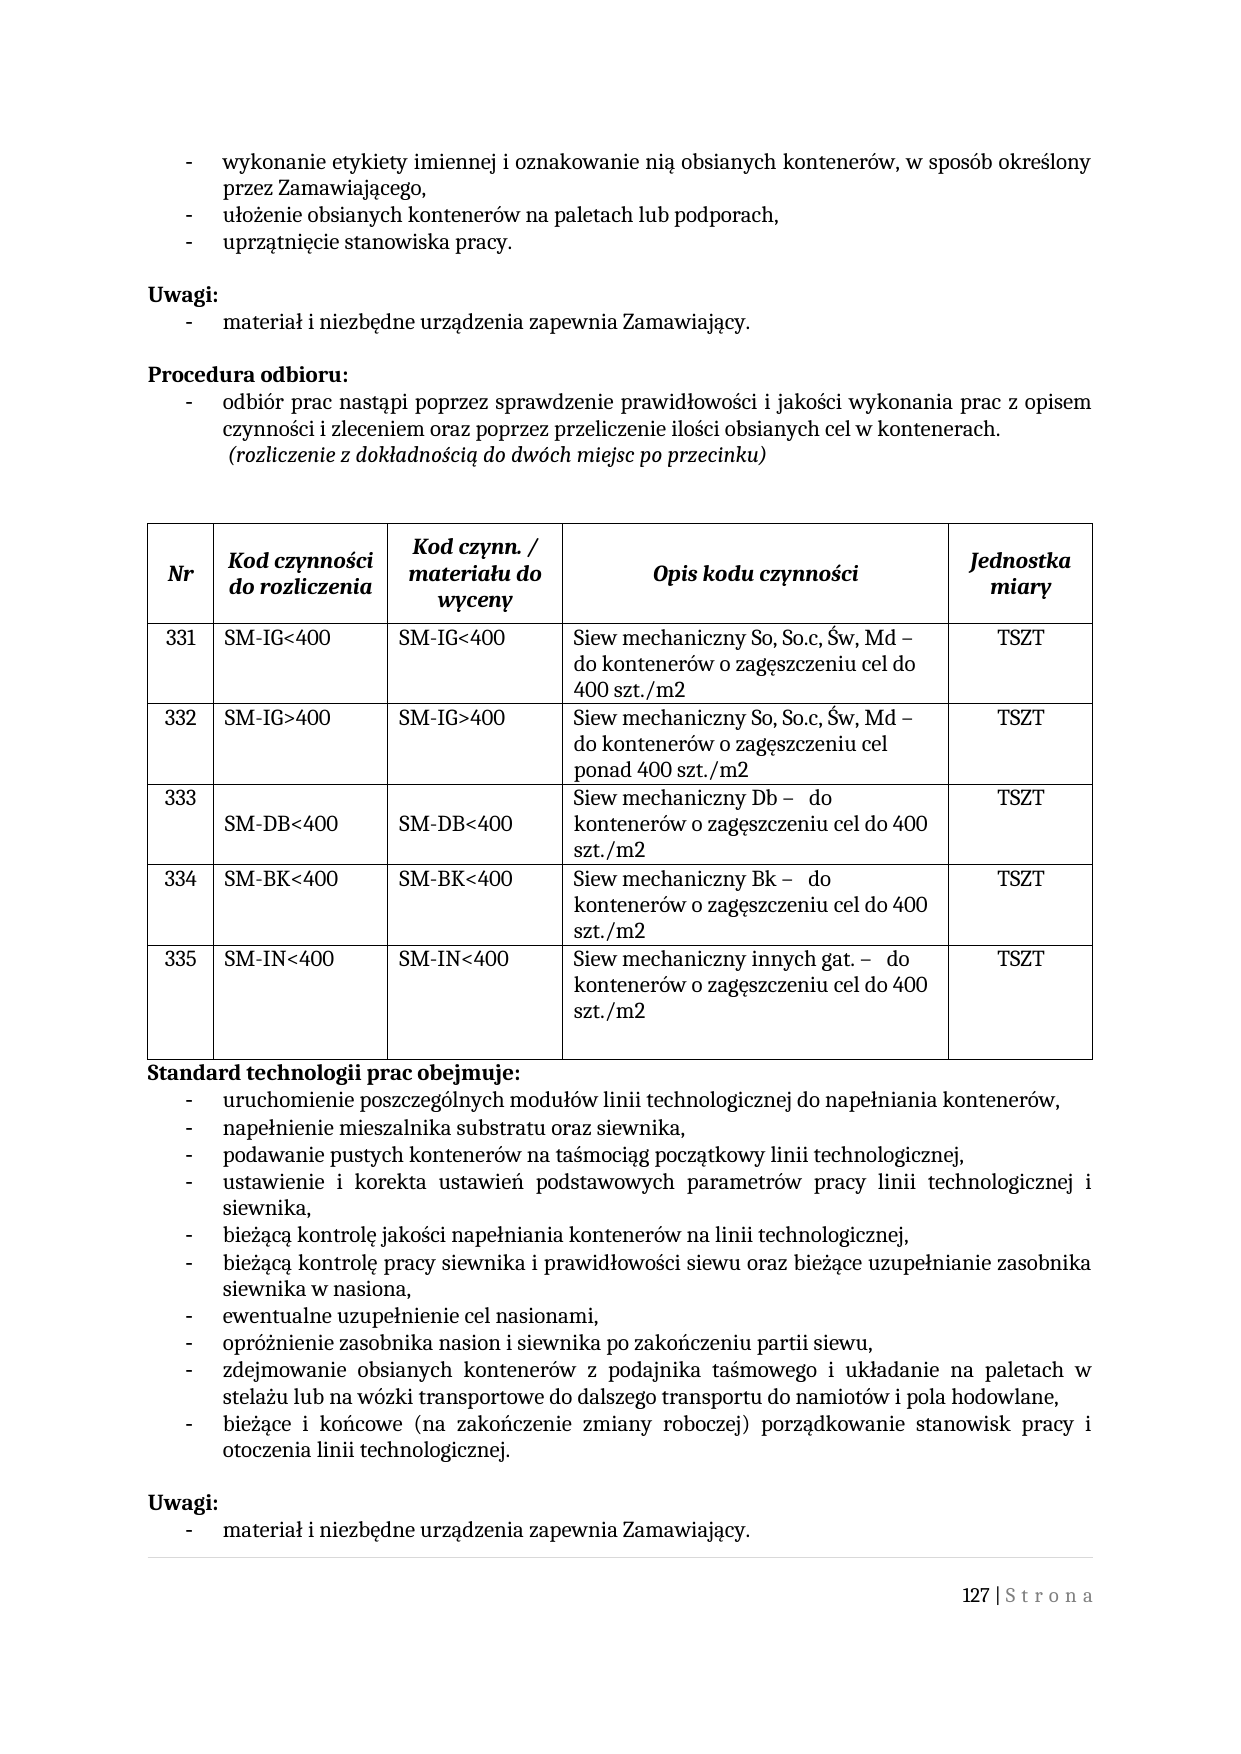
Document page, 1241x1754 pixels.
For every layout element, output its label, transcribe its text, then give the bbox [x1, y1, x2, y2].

text Procedura odbioru: [148, 362, 1093, 388]
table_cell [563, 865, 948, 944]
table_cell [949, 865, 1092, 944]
text Standard technologii prac obejmuje: [148, 1060, 1093, 1086]
text Uwagi: [148, 1490, 1093, 1516]
list zdejmowanie obsianych kontenerów z podajnika taśmowego i układanie na paletach w stelażu lub na wózki transportowe do dalszego transportu do namiotów i pola hodowlane, [185, 1356, 1093, 1410]
text (rozliczenie z dokładnością do dwóch miejsc po przecinku) [153, 442, 1093, 468]
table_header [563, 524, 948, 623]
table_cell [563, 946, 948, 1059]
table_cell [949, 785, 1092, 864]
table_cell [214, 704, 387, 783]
list materiał i niezbędne urządzenia zapewnia Zamawiający. [185, 1516, 1093, 1543]
list opróżnienie zasobnika nasion i siewnika po zakończeniu partii siewu, [185, 1329, 1093, 1356]
list odbiór prac nastąpi poprzez sprawdzenie prawidłowości i jakości wykonania prac z opisem czynności i zleceniem oraz poprzez przeliczenie ilości obsianych cel w kontenerach. [185, 388, 1093, 442]
list ułożenie obsianych kontenerów na paletach lub podporach, [185, 201, 1093, 228]
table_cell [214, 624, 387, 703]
list materiał i niezbędne urządzenia zapewnia Zamawiający. [185, 308, 1093, 335]
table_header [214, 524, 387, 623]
list uruchomienie poszczególnych modułów linii technologicznej do napełniania kontenerów, [185, 1086, 1093, 1113]
list ustawienie i korekta ustawień podstawowych parametrów pracy linii technologicznej i siewnika, [185, 1168, 1093, 1221]
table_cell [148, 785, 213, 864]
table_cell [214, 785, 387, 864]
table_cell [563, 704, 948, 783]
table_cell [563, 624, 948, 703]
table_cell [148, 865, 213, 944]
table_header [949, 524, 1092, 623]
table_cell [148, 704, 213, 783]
list podawanie pustych kontenerów na taśmociąg początkowy linii technologicznej, [185, 1141, 1093, 1168]
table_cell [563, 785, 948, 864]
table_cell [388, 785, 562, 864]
list ewentualne uzupełnienie cel nasionami, [185, 1302, 1093, 1329]
list wykonanie etykiety imiennej i oznakowanie nią obsianych kontenerów, w sposób określony przez Zamawiającego, [185, 148, 1093, 201]
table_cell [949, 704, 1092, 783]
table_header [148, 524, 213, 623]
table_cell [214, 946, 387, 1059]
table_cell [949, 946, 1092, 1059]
list napełnienie mieszalnika substratu oraz siewnika, [185, 1113, 1093, 1141]
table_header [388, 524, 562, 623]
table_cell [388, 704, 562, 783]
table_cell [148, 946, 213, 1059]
text Uwagi: [148, 282, 1093, 308]
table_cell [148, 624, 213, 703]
list bieżącą kontrolę pracy siewnika i prawidłowości siewu oraz bieżące uzupełnianie zasobnika siewnika w nasiona, [185, 1248, 1093, 1302]
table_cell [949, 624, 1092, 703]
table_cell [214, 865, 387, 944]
list bieżącą kontrolę jakości napełniania kontenerów na linii technologicznej, [185, 1221, 1093, 1248]
list uprzątnięcie stanowiska pracy. [185, 228, 1093, 256]
list bieżące i końcowe (na zakończenie zmiany roboczej) porządkowanie stanowisk pracy i otoczenia linii technologicznej. [185, 1410, 1093, 1463]
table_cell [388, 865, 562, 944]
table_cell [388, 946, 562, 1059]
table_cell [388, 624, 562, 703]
